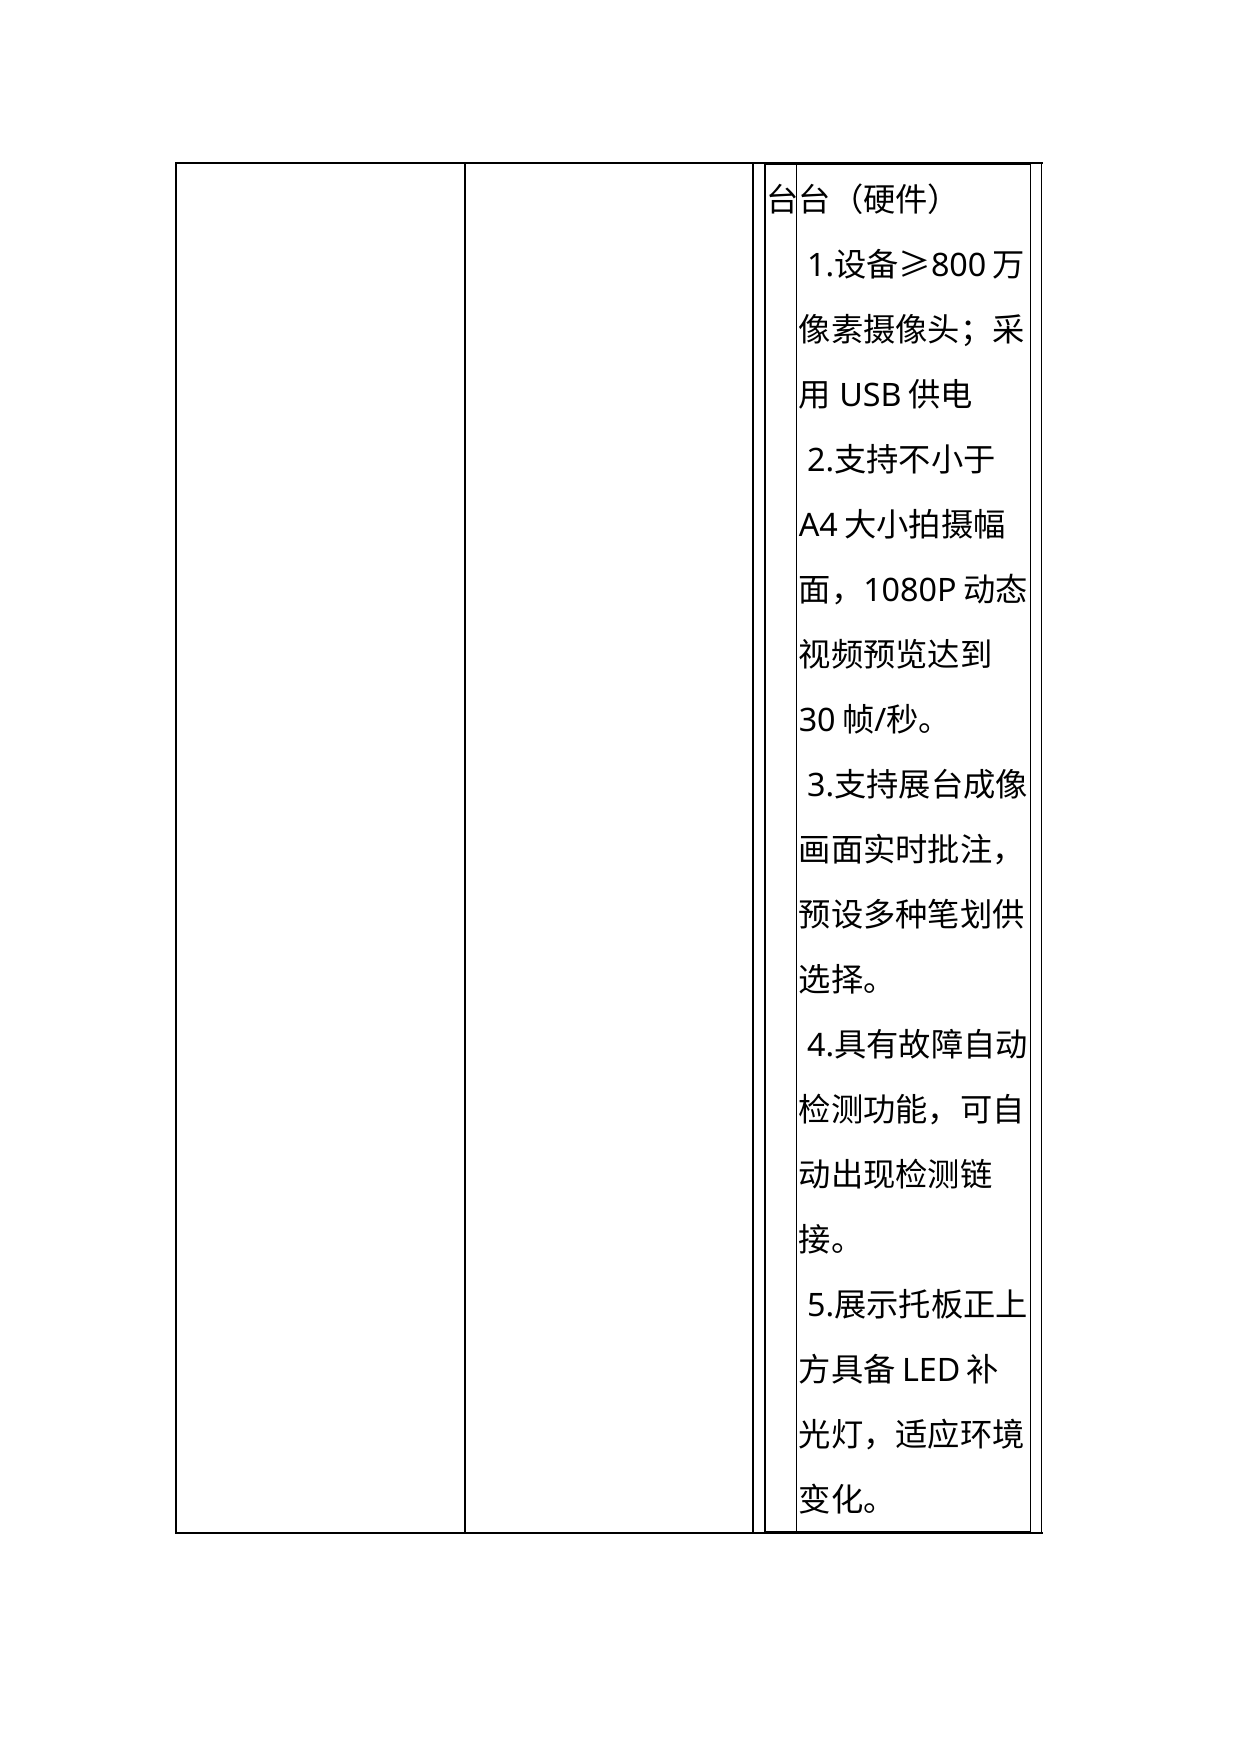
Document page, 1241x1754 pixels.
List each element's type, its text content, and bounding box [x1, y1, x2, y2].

table_cell [1031, 164, 1041, 1532]
table_cell [466, 164, 752, 1532]
table_cell [754, 164, 764, 1532]
table_cell 1 [177, 164, 464, 1532]
table_cell [766, 165, 796, 1531]
table_cell [797, 165, 1030, 1531]
